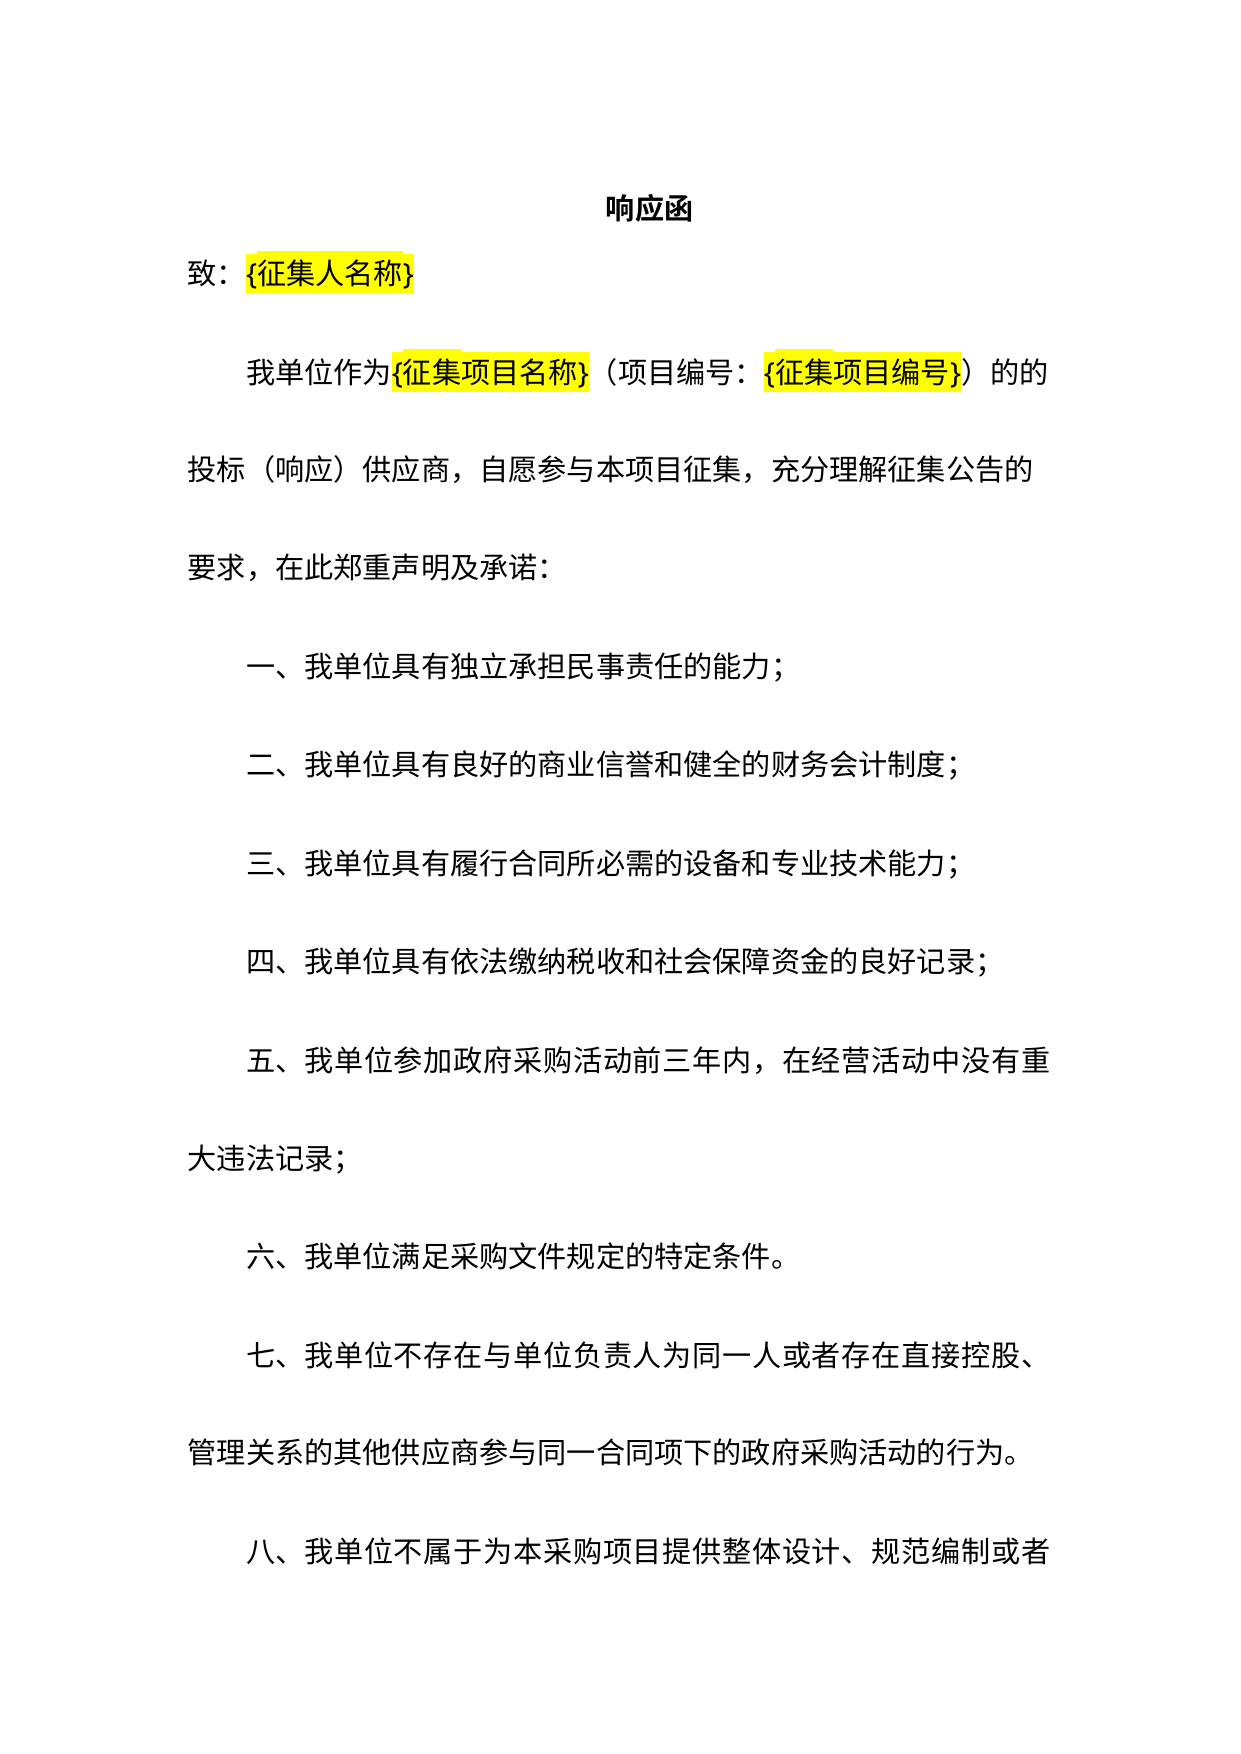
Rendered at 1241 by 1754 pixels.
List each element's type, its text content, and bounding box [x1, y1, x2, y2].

text 致：{征集人名称} [187, 239, 1053, 304]
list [187, 1517, 1053, 1582]
list 我单位不存在与单位负责人为同一人或者存在直接控股、管理关系的其他供应商参与同一合同项下的政府采购活动的行为。 [187, 1321, 1053, 1484]
list 我单位具有履行合同所必需的设备和专业技术能力； [187, 829, 1053, 894]
subtitle 响应函 [187, 174, 1053, 239]
text 我单位作为{征集项目名称}（项目编号：{征集项目编号}）的的投标（响应）供应商，自愿参与本项目征集，充分理解征集公告的要求，在此郑重声明及承诺： [187, 338, 1053, 598]
list 我单位具有良好的商业信誉和健全的财务会计制度； [187, 730, 1053, 795]
list 我单位满足采购文件规定的特定条件。 [187, 1222, 1053, 1287]
list 我单位具有依法缴纳税收和社会保障资金的良好记录； [187, 928, 1053, 993]
list 我单位具有独立承担民事责任的能力； [187, 632, 1053, 697]
list 我单位参加政府采购活动前三年内，在经营活动中没有重大违法记录； [187, 1026, 1053, 1189]
